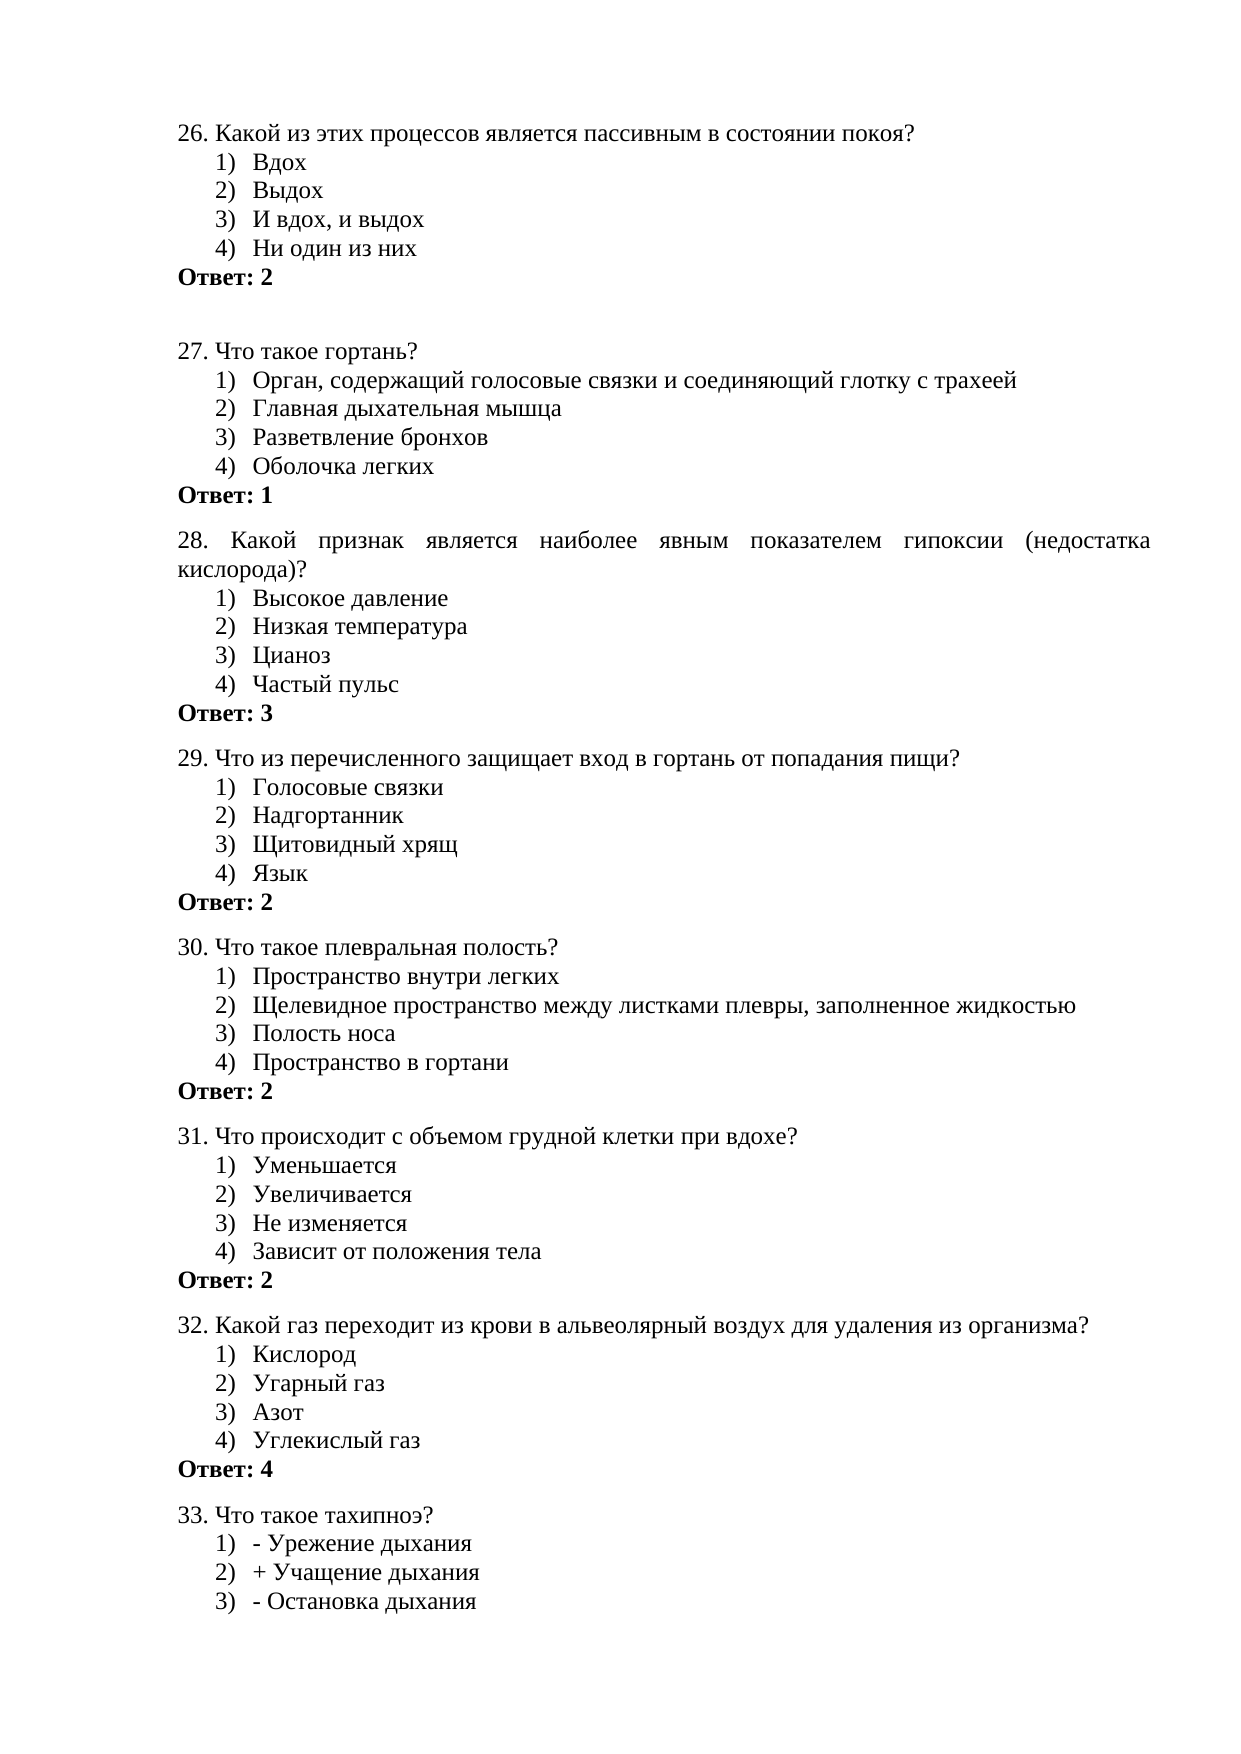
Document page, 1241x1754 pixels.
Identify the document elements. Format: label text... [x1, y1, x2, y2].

list Надгортанник [215, 801, 1152, 829]
list Вдох [215, 147, 1152, 176]
list И вдох, и выдох [215, 204, 1152, 233]
list Частый пульс [215, 669, 1152, 698]
list Главная дыхательная мышца [215, 393, 1152, 422]
text Ответ: 3 [177, 698, 1152, 726]
text 27. Что такое гортань? [177, 336, 1152, 365]
list Разветвление бронхов [215, 422, 1152, 451]
list Зависит от положения тела [215, 1236, 1152, 1265]
list Высокое давление [215, 583, 1152, 611]
list - Остановка дыхания [215, 1586, 1152, 1615]
text 32. Какой газ переходит из крови в альвеолярный воздух для удаления из организма? [177, 1311, 1152, 1339]
list Ни один из них [215, 233, 1152, 262]
list Азот [215, 1397, 1152, 1426]
text Ответ: 2 [177, 887, 1152, 916]
list Цианоз [215, 640, 1152, 669]
text Ответ: 2 [177, 1076, 1152, 1105]
list Угарный газ [215, 1368, 1152, 1397]
list Язык [215, 858, 1152, 887]
list Пространство в гортани [215, 1047, 1152, 1076]
list Углекислый газ [215, 1426, 1152, 1454]
list Пространство внутри легких [215, 961, 1152, 990]
list Выдох [215, 176, 1152, 204]
text 26. Какой из этих процессов является пассивным в состоянии покоя? [177, 118, 1152, 147]
text Ответ: 2 [177, 1265, 1152, 1294]
list Уменьшается [215, 1150, 1152, 1179]
list Щитовидный хрящ [215, 829, 1152, 858]
list Орган, содержащий голосовые связки и соединяющий глотку с трахеей [215, 365, 1152, 393]
list Кислород [215, 1339, 1152, 1368]
list Не изменяется [215, 1208, 1152, 1236]
list Полость носа [215, 1018, 1152, 1047]
list Голосовые связки [215, 772, 1152, 801]
text 31. Что происходит с объемом грудной клетки при вдохе? [177, 1121, 1152, 1150]
list Низкая температура [215, 611, 1152, 640]
list Щелевидное пространство между листками плевры, заполненное жидкостью [215, 990, 1152, 1018]
list Оболочка легких [215, 451, 1152, 480]
text 28. Какой признак является наиболее явным показателем гипоксии (недостатка кислорода)? [177, 525, 1152, 583]
list Увеличивается [215, 1179, 1152, 1208]
text Ответ: 2 [177, 262, 1152, 291]
list - Урежение дыхания [215, 1528, 1152, 1557]
text 30. Что такое плевральная полость? [177, 932, 1152, 961]
text 29. Что из перечисленного защищает вход в гортань от попадания пищи? [177, 743, 1152, 772]
text Ответ: 4 [177, 1454, 1152, 1483]
text 33. Что такое тахипноэ? [177, 1500, 1152, 1528]
list + Учащение дыхания [215, 1557, 1152, 1586]
text Ответ: 1 [177, 480, 1152, 508]
